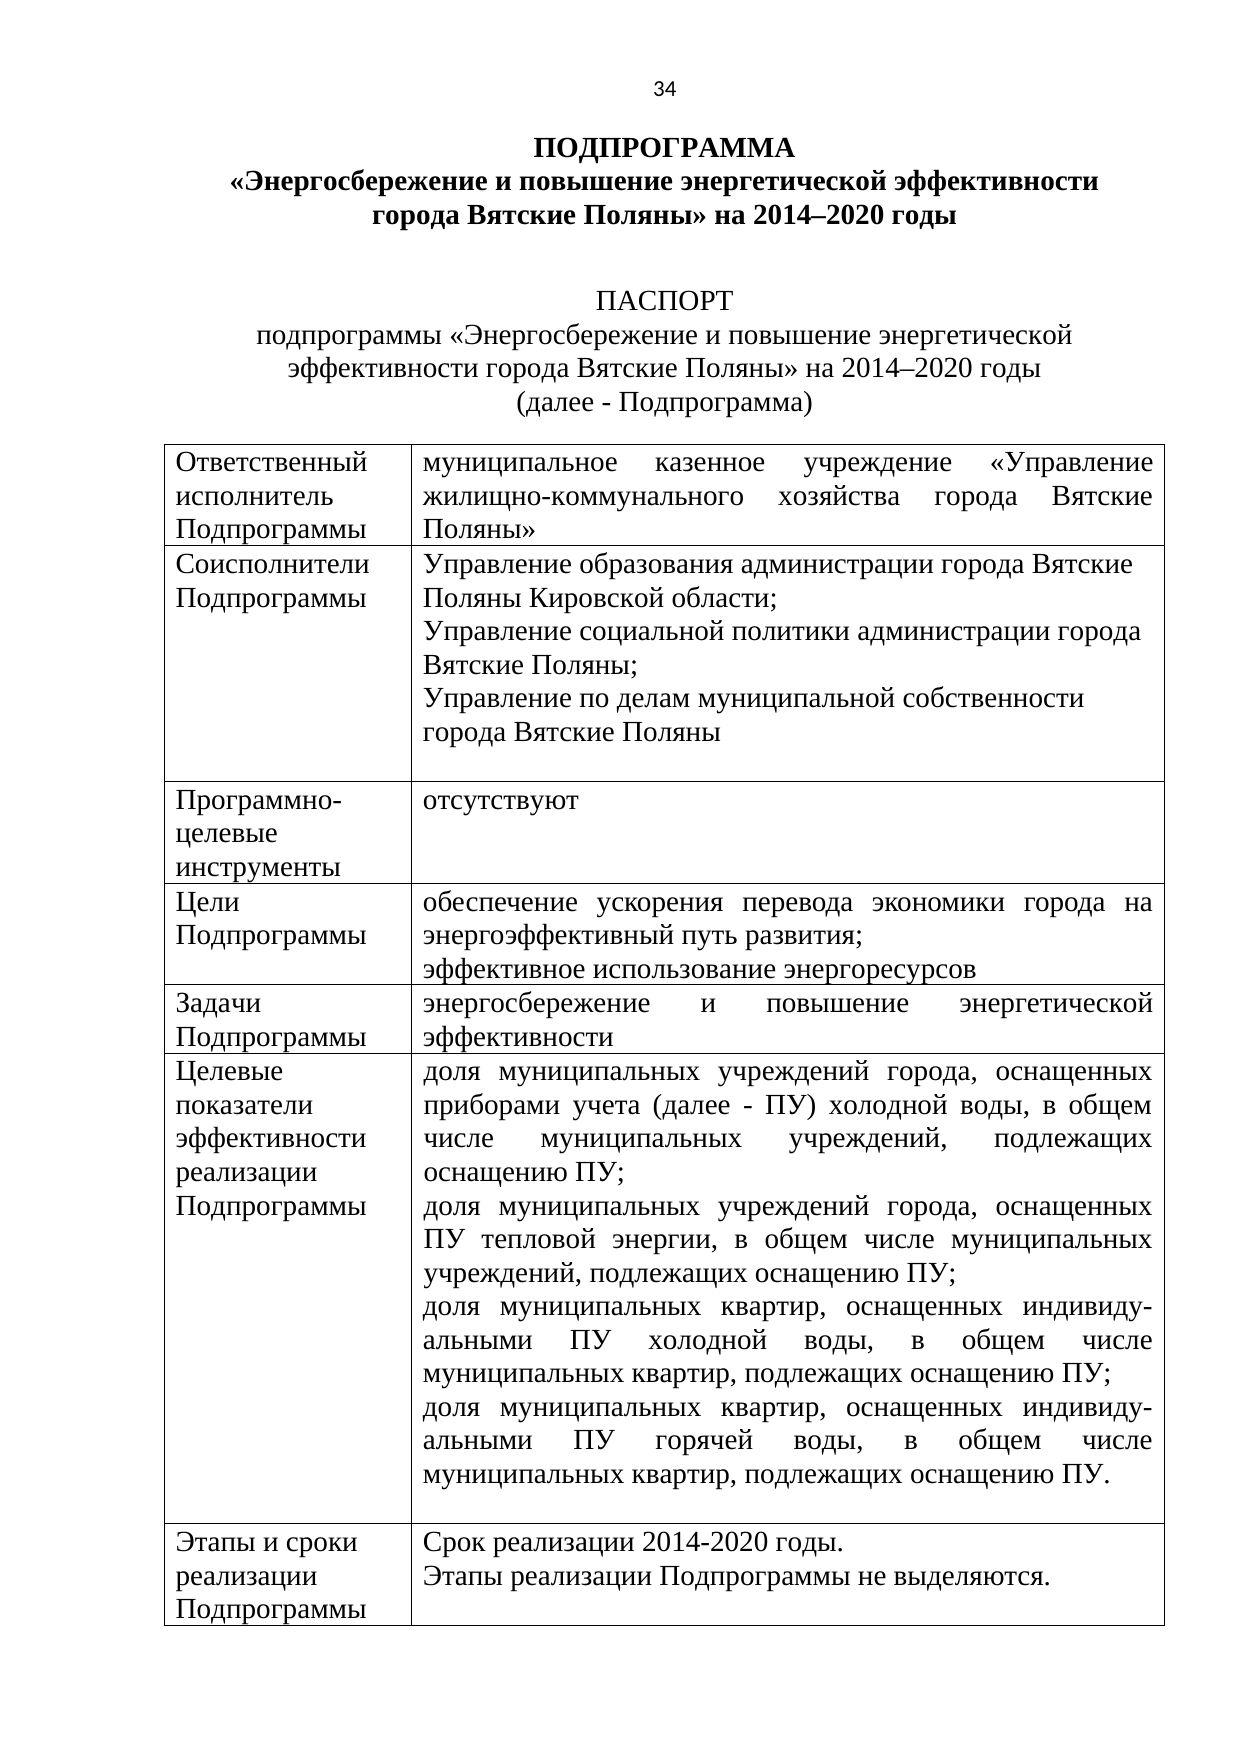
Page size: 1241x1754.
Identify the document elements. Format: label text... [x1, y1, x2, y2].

table_cell Задачи Подпрограммы [165, 985, 411, 1052]
text ПАСПОРТ [177, 283, 1152, 317]
table_cell Целевые показатели эффективности реализации Подпрограммы [165, 1054, 411, 1523]
table_cell Соисполнители Подпрограммы [165, 546, 411, 781]
table_cell Срок реализации 2014-2020 годы. Этапы реализации Подпрограммы не выделяются. [412, 1524, 1164, 1625]
text города Вятские Поляны» на 2014–2020 годы [177, 197, 1152, 231]
text (далее - Подпрограмма) [177, 384, 1152, 418]
table_cell доля муниципальных учреждений города, оснащенных приборами учета (далее - ПУ) холодной воды, в общем числе муниципальных учреждений, подлежащих оснащению ПУ; доля муниципальных учреждений города, оснащенных ПУ тепловой энергии, в общем числе муниципальных учреждений, подлежащих оснащению ПУ; доля муниципальных квартир, оснащенных индивиду-альными ПУ холодной воды, в общем числе муниципальных квартир, подлежащих оснащению ПУ; доля муниципальных квартир, оснащенных индивиду-альными ПУ горячей воды, в общем числе муниципальных квартир, подлежащих оснащению ПУ. [412, 1054, 1164, 1523]
table_cell Программно-целевые инструменты [165, 782, 411, 883]
table_cell отсутствуют [412, 782, 1164, 883]
table_cell Цели Подпрограммы [165, 884, 411, 984]
table_cell энергосбережение и повышение энергетической эффективности [412, 985, 1164, 1052]
text «Энергосбережение и повышение энергетической эффективности [177, 163, 1152, 197]
table_cell обеспечение ускорения перевода экономики города на энергоэффективный путь развития; эффективное использование энергоресурсов [412, 884, 1164, 984]
table_header муниципальное казенное учреждение «Управление жилищно-коммунального хозяйства города Вятские Поляны» [412, 445, 1164, 545]
text ПОДПРОГРАММА [177, 130, 1152, 163]
table_cell Управление образования администрации города Вятские Поляны Кировской области; Управление социальной политики администрации города Вятские Поляны; Управление по делам муниципальной собственности города Вятские Поляны [412, 546, 1164, 781]
table_cell Этапы и сроки реализации Подпрограммы [165, 1524, 411, 1625]
text подпрограммы «Энергосбережение и повышение энергетической эффективности города Вятские Поляны» на 2014–2020 годы [177, 317, 1152, 384]
table_header Ответственный исполнитель Подпрограммы [165, 445, 411, 545]
